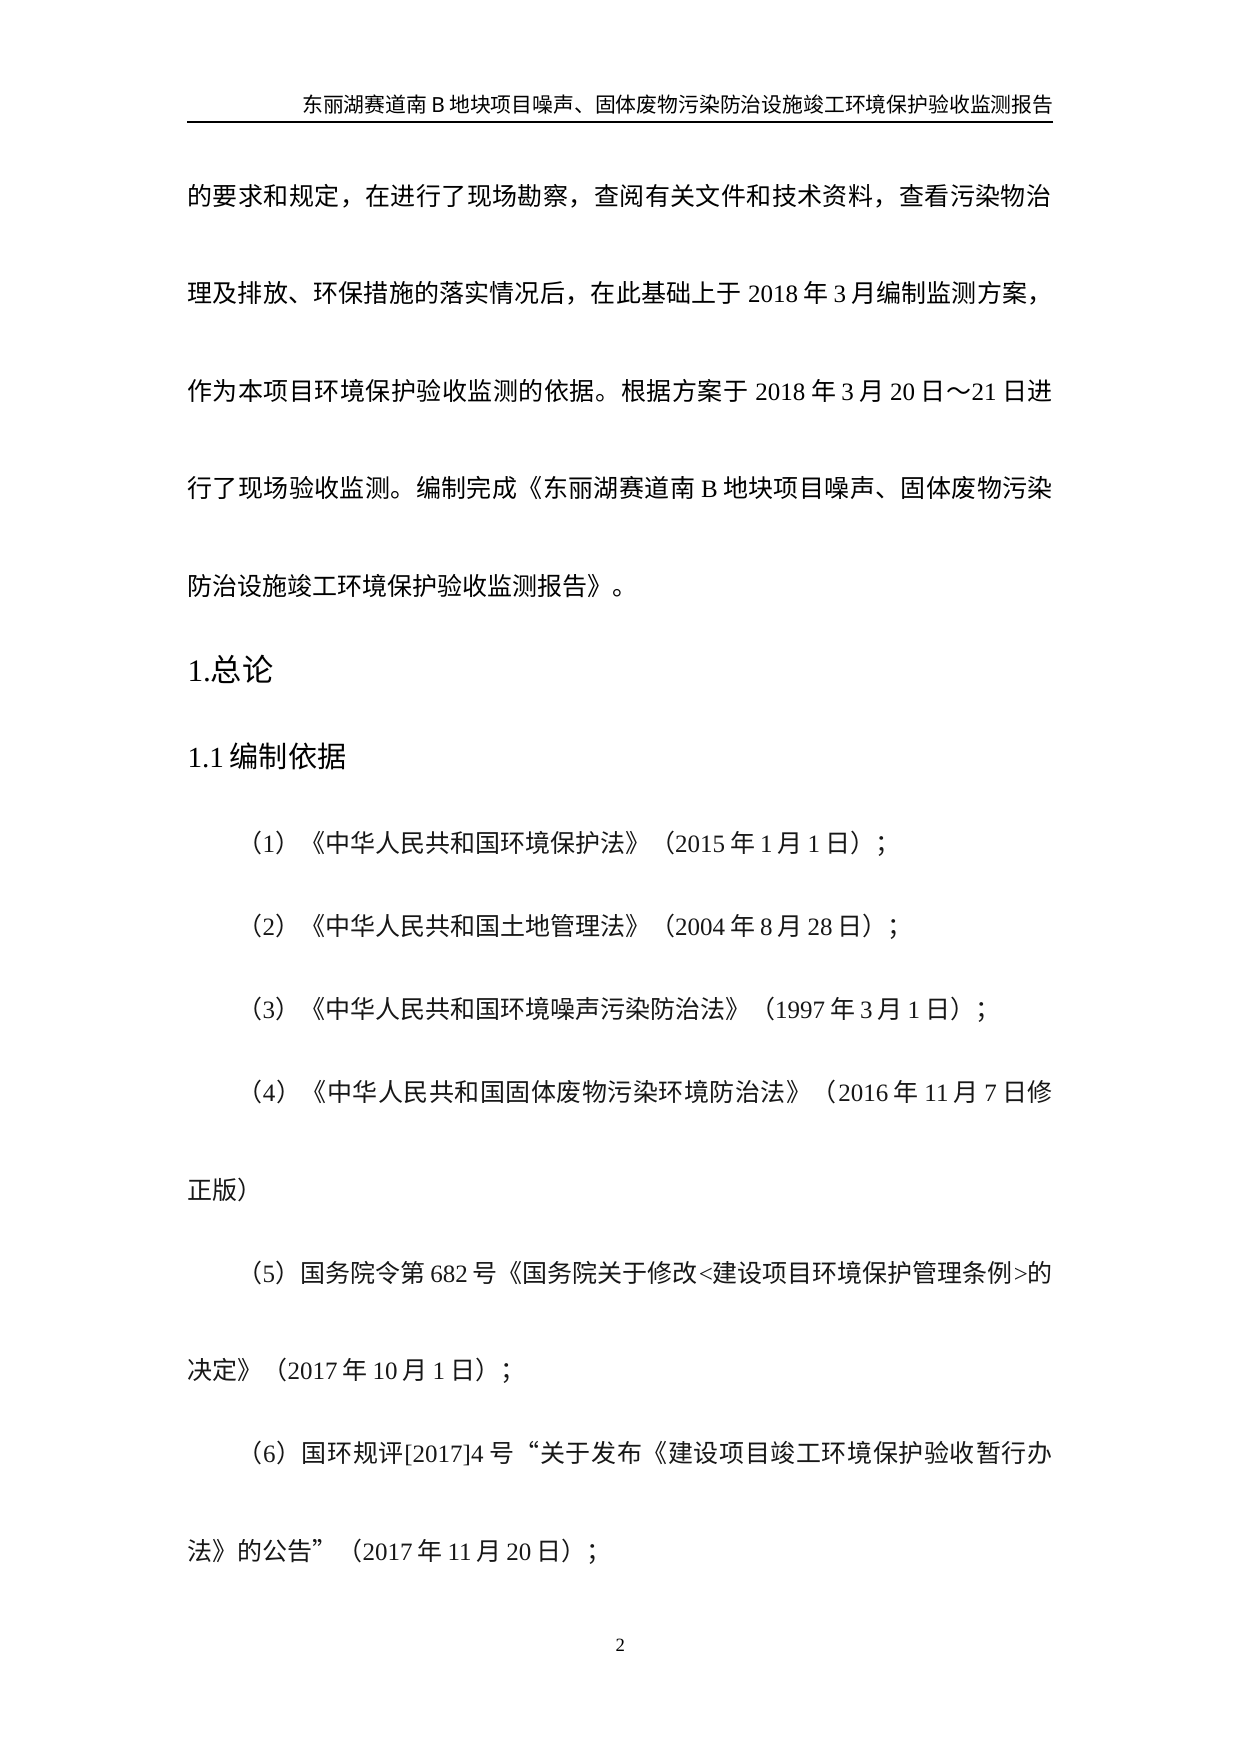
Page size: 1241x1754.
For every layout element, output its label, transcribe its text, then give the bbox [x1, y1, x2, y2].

subtitle 1.总论 [187, 635, 1053, 700]
text （1）《中华人民共和国环境保护法》（2015年1月1日）； [187, 809, 1053, 874]
text （6）国环规评[2017]4号“关于发布《建设项目竣工环境保护验收暂行办法》的公告”（2017年11月20日）； [187, 1419, 1053, 1582]
text （2）《中华人民共和国土地管理法》（2004年8月28日）； [187, 892, 1053, 957]
subtitle 1.1编制依据 [187, 723, 1053, 788]
text （5）国务院令第682号《国务院关于修改<建设项目环境保护管理条例>的决定》（2017年10月1日）； [187, 1239, 1053, 1401]
text （3）《中华人民共和国环境噪声污染防治法》（1997年3月1日）； [187, 975, 1053, 1040]
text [187, 162, 1053, 617]
text （4）《中华人民共和国固体废物污染环境防治法》（2016年11月7日修正版） [187, 1058, 1053, 1221]
